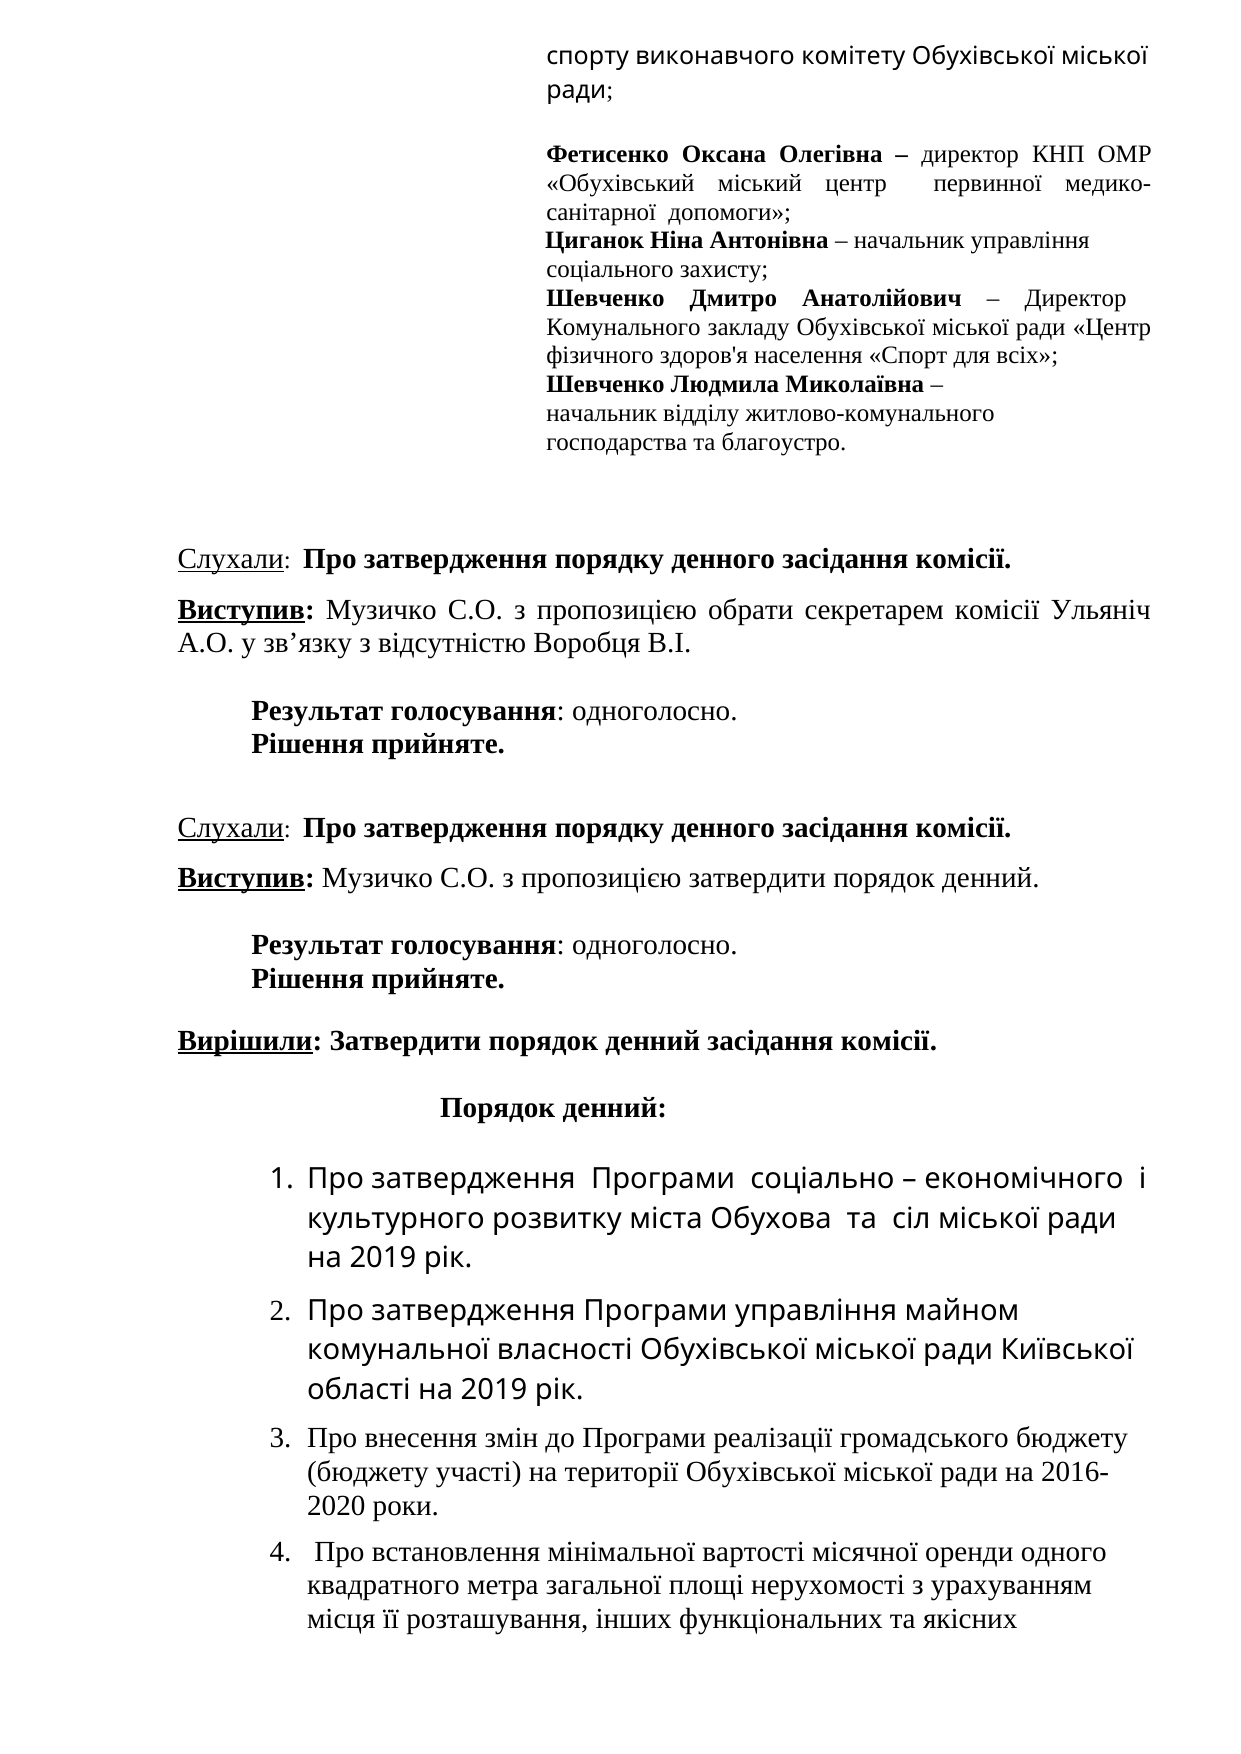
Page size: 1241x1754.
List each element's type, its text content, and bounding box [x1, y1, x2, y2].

text Рішення прийняте. [177, 726, 1152, 760]
text Результат голосування: одноголосно. [177, 927, 1152, 961]
text Циганок Ніна Антонівна – начальник управління [177, 225, 1152, 254]
list Про затвердження Програми управління майном комунальної власності Обухівської міської ради Київської області на 2019 рік. [269, 1289, 1152, 1408]
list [269, 1534, 1152, 1634]
text Виступив: Музичко С.О. з пропозицією затвердити порядок денний. [177, 860, 1152, 894]
text Порядок денний: [177, 1090, 1152, 1124]
text господарства та благоустро. [508, 427, 1152, 455]
list Про внесення змін до Програми реалізації громадського бюджету (бюджету участі) на території Обухівської міської ради на 2016-2020 роки. [269, 1421, 1152, 1521]
text Вирішили: Затвердити порядок денний засідання комісії. [177, 1023, 1152, 1057]
text Шевченко Дмитро Анатолійович – Директор Комунального закладу Обухівської міської ради «Центр фізичного здоров'я населення «Спорт для всіх»; [546, 283, 1152, 369]
text Шевченко Людмила Миколаївна – [472, 369, 1152, 398]
text Рішення прийняте. [177, 961, 1152, 994]
text соціального захисту; [177, 254, 1152, 283]
text Виступив: Музичко С.О. з пропозицією обрати секретарем комісії Ульяніч А.О. у зв’язку з відсутністю Воробця В.І. [177, 592, 1152, 659]
text Результат голосування: одноголосно. [177, 693, 1152, 726]
text Фетисенко Оксана Олегівна – директор КНП ОМР «Обухівський міський центр первинної медико-санітарної допомоги»; [546, 139, 1152, 225]
text Слухали: Про затвердження порядку денного засідання комісії. [177, 542, 1152, 575]
text начальник відділу житлово-комунального [508, 398, 1152, 427]
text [546, 37, 1152, 106]
list Про затвердження Програми соціально – економічного і культурного розвитку міста Обухова та сіл міської ради на 2019 рік. [269, 1157, 1152, 1276]
text Слухали: Про затвердження порядку денного засідання комісії. [177, 810, 1152, 843]
